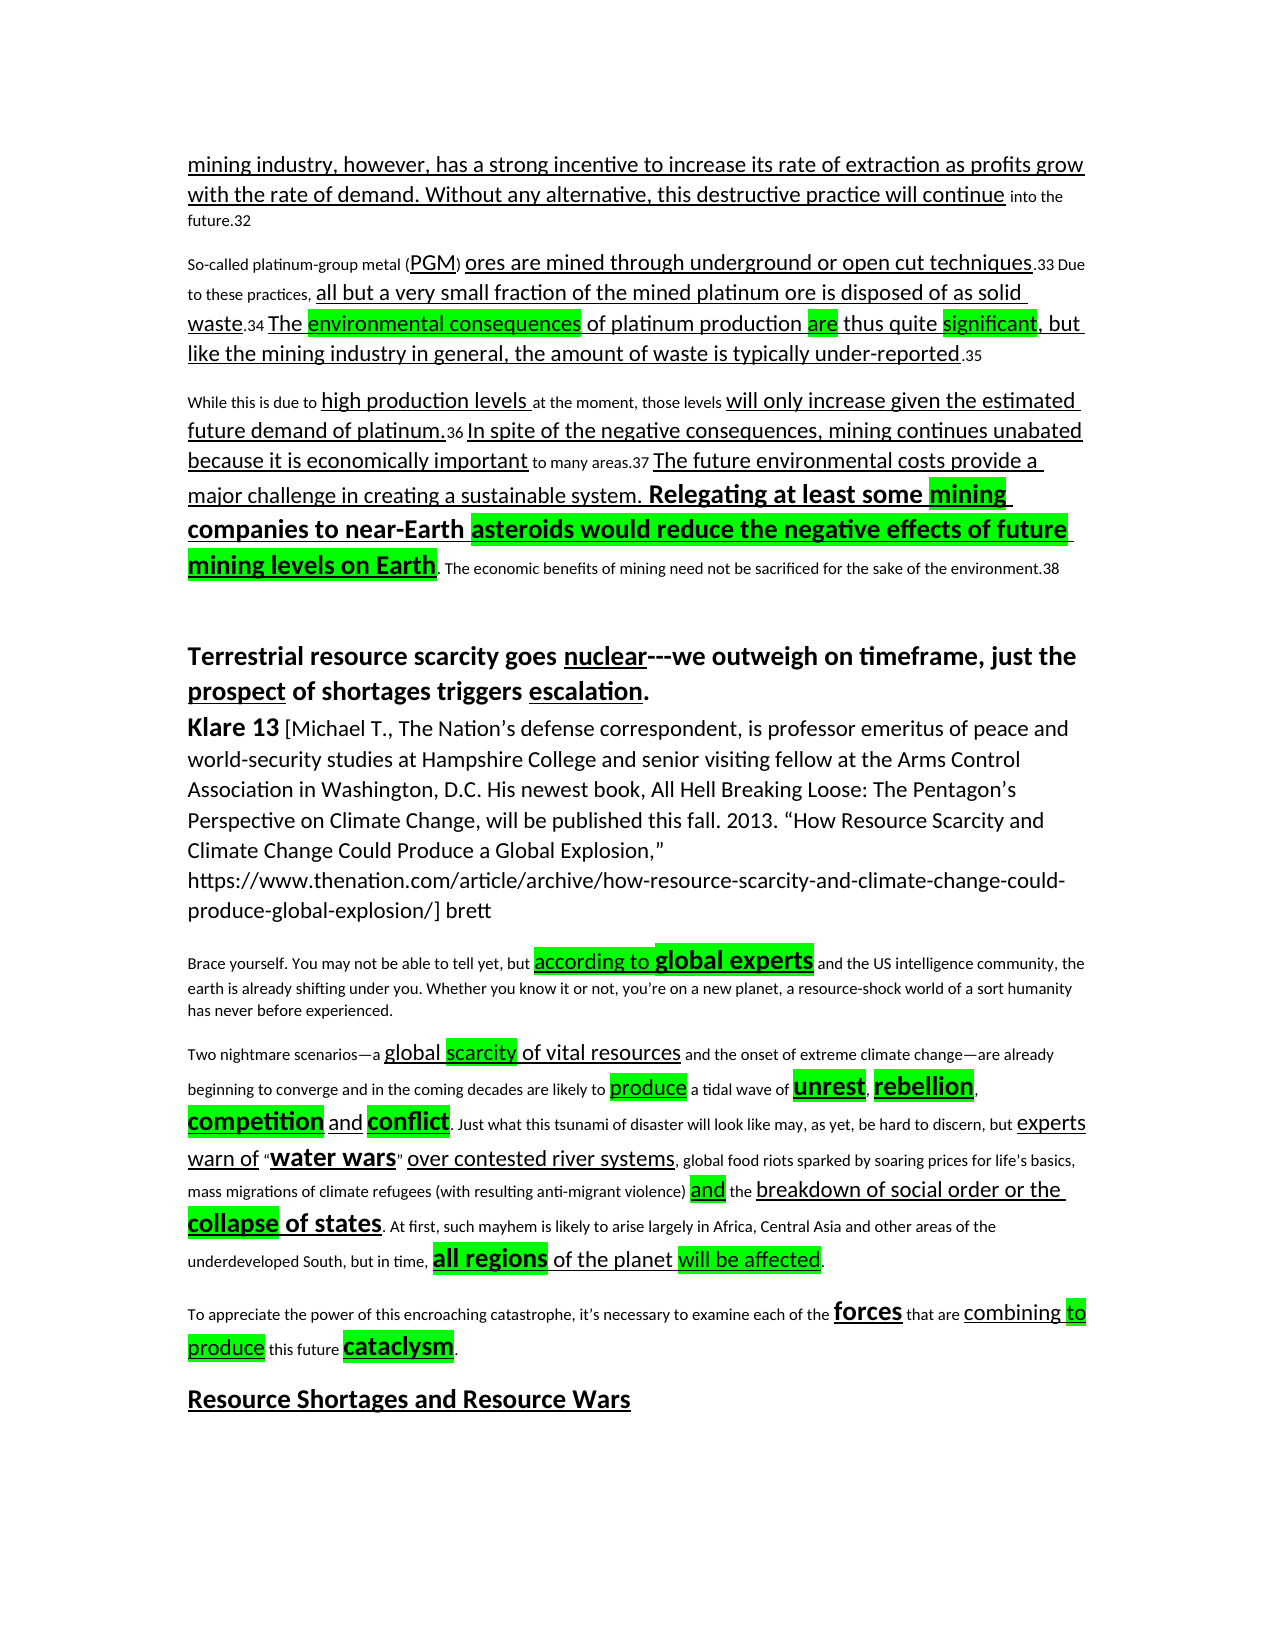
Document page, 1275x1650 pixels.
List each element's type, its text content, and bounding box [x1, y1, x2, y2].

text While this is due to high production levels at the moment, those levels will only increase given the estimated future demand of platinum.36 In spite of the negative consequences, mining continues unabated because it is economically important to many areas.37 The future environmental costs provide a major challenge in creating a sustainable system. Relegating at least some mining companies to near-Earth asteroids would reduce the negative effects of future mining levels on Earth. The economic benefits of mining need not be sacrificed for the sake of the environment.38 [187, 386, 1087, 581]
text Klare 13 [Michael T., The Nation’s defense correspondent, is professor emeritus of peace and world-security studies at Hampshire College and senior visiting fellow at the Arms Control Association in Washington, D.C. His newest book, All Hell Breaking Loose: The Pentagon’s Perspective on Climate Change, will be published this fall. 2013. “How Resource Scarcity and Climate Change Could Produce a Global Explosion,” https://www.thenation.com/article/archive/how-resource-scarcity-and-climate-change-could-produce-global-explosion/] brett [187, 710, 1087, 924]
subtitle Terrestrial resource scarcity goes nuclear---we outweigh on timeframe, just the prospect of shortages triggers escalation. [187, 639, 1087, 708]
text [187, 150, 1087, 230]
text Two nightmare scenarios—a global scarcity of vital resources and the onset of extreme climate change—are already beginning to converge and in the coming decades are likely to produce a tidal wave of unrest, rebellion, competition and conflict. Just what this tsunami of disaster will look like may, as yet, be hard to discern, but experts warn of “water wars” over contested river systems, global food riots sparked by soaring prices for life’s basics, mass migrations of climate refugees (with resulting anti-migrant violence) and the breakdown of social order or the collapse of states. At first, such mayhem is likely to arise largely in Africa, Central Asia and other areas of the underdeveloped South, but in time, all regions of the planet will be affected. [187, 1038, 1087, 1275]
text So-called platinum-group metal (PGM) ores are mined through underground or open cut techniques.33 Due to these practices, all but a very small fraction of the mined platinum ore is disposed of as solid waste.34 The environmental consequences of platinum production are thus quite significant, but like the mining industry in general, the amount of waste is typically under-reported.35 [187, 248, 1087, 367]
text To appreciate the power of this encroaching catastrophe, it’s necessary to examine each of the forces that are combining to produce this future cataclysm. [187, 1294, 1087, 1363]
text Resource Shortages and Resource Wars [187, 1382, 1087, 1415]
text Brace yourself. You may not be able to tell yet, but according to global experts and the US intelligence community, the earth is already shifting under you. Whether you know it or not, you’re on a new planet, a resource-shock world of a sort humanity has never before experienced. [187, 943, 1087, 1020]
